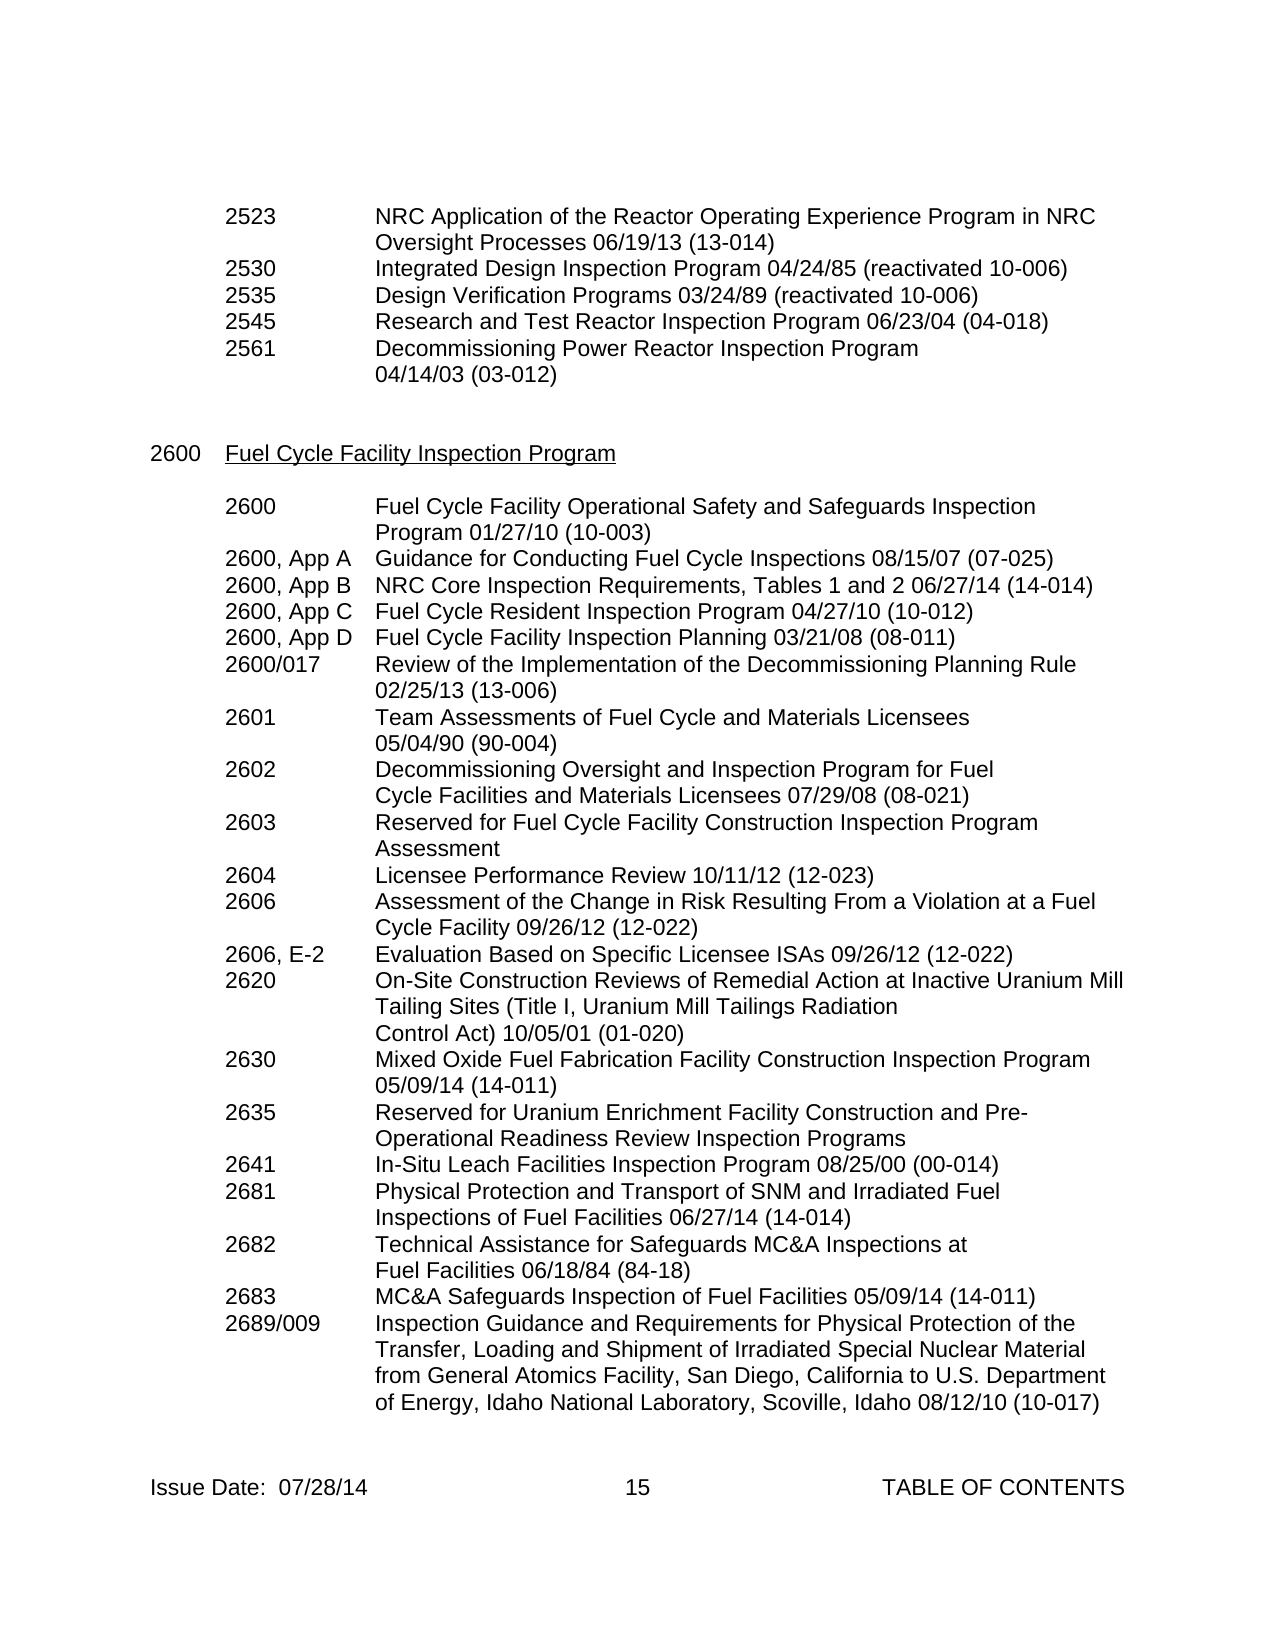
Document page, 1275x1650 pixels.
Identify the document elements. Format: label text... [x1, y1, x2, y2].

text Inspections of Fuel Facilities 06/27/14 (14-014) [150, 1204, 1125, 1231]
text 2606, E-2 Evaluation Based on Specific Licensee ISAs 09/26/12 (12-022) [150, 941, 1125, 967]
text 2530 Integrated Design Inspection Program 04/24/85 (reactivated 10-006) [150, 255, 1125, 282]
text 2600, App C Fuel Cycle Resident Inspection Program 04/27/10 (10-012) [150, 598, 1125, 624]
text 2604 Licensee Performance Review 10/11/12 (12-023) [150, 862, 1125, 888]
text 2600, App A Guidance for Conducting Fuel Cycle Inspections 08/15/07 (07-025) [150, 545, 1125, 572]
text 2681 Physical Protection and Transport of SNM and Irradiated Fuel [150, 1178, 1125, 1204]
text 2600/017 Review of the Implementation of the Decommissioning Planning Rule [150, 651, 1125, 677]
text 2641 In-Situ Leach Facilities Inspection Program 08/25/00 (00-014) [150, 1151, 1125, 1178]
text Control Act) 10/05/01 (01-020) [150, 1020, 1125, 1046]
text Fuel Facilities 06/18/84 (84-18) [150, 1257, 1125, 1283]
text 2620 On-Site Construction Reviews of Remedial Action at Inactive Uranium Mill Tailing Sites (Title I, Uranium Mill Tailings Radiation [150, 967, 1125, 1020]
text 2535 Design Verification Programs 03/24/89 (reactivated 10-006) [225, 282, 1125, 308]
text 2600, App B NRC Core Inspection Requirements, Tables 1 and 2 06/27/14 (14-014) [150, 572, 1125, 598]
text 2602 Decommissioning Oversight and Inspection Program for Fuel [150, 756, 1125, 782]
text 2635 Reserved for Uranium Enrichment Facility Construction and Pre-Operational Readiness Review Inspection Programs [225, 1099, 1125, 1151]
text 2603 Reserved for Fuel Cycle Facility Construction Inspection Program Assessment [150, 809, 1125, 862]
text 2606 Assessment of the Change in Risk Resulting From a Violation at a Fuel Cycle Facility 09/26/12 (12-022) [150, 888, 1125, 941]
text 2523 NRC Application of the Reactor Operating Experience Program in NRC Oversight Processes 06/19/13 (13-014) [225, 203, 1125, 255]
text 2600, App D Fuel Cycle Facility Inspection Planning 03/21/08 (08-011) [150, 624, 1125, 651]
text Cycle Facilities and Materials Licensees 07/29/08 (08-021) [150, 782, 1125, 809]
text 05/04/90 (90-004) [150, 730, 1125, 756]
text 2545 Research and Test Reactor Inspection Program 06/23/04 (04-018) [225, 308, 1125, 334]
text 2600 Fuel Cycle Facility Operational Safety and Safeguards Inspection Program 01/27/10 (10-003) [150, 493, 1125, 545]
text 2682 Technical Assistance for Safeguards MC&A Inspections at [150, 1231, 1125, 1257]
text 2600 Fuel Cycle Facility Inspection Program [150, 440, 1125, 466]
text 02/25/13 (13-006) [150, 677, 1125, 703]
text 2601 Team Assessments of Fuel Cycle and Materials Licensees [150, 703, 1125, 730]
text 04/14/03 (03-012) [375, 361, 1125, 387]
text 2689/009 Inspection Guidance and Requirements for Physical Protection of the Transfer, Loading and Shipment of Irradiated Special Nuclear Material from General Atomics Facility, San Diego, California to U.S. Department of Energy, Idaho National Laboratory, Scoville, Idaho 08/12/10 (10-017) [150, 1309, 1125, 1415]
text 2683 MC&A Safeguards Inspection of Fuel Facilities 05/09/14 (14-011) [150, 1283, 1125, 1309]
text 2630 Mixed Oxide Fuel Fabrication Facility Construction Inspection Program 05/09/14 (14-011) [150, 1046, 1125, 1099]
text 2561 Decommissioning Power Reactor Inspection Program [225, 334, 1125, 361]
